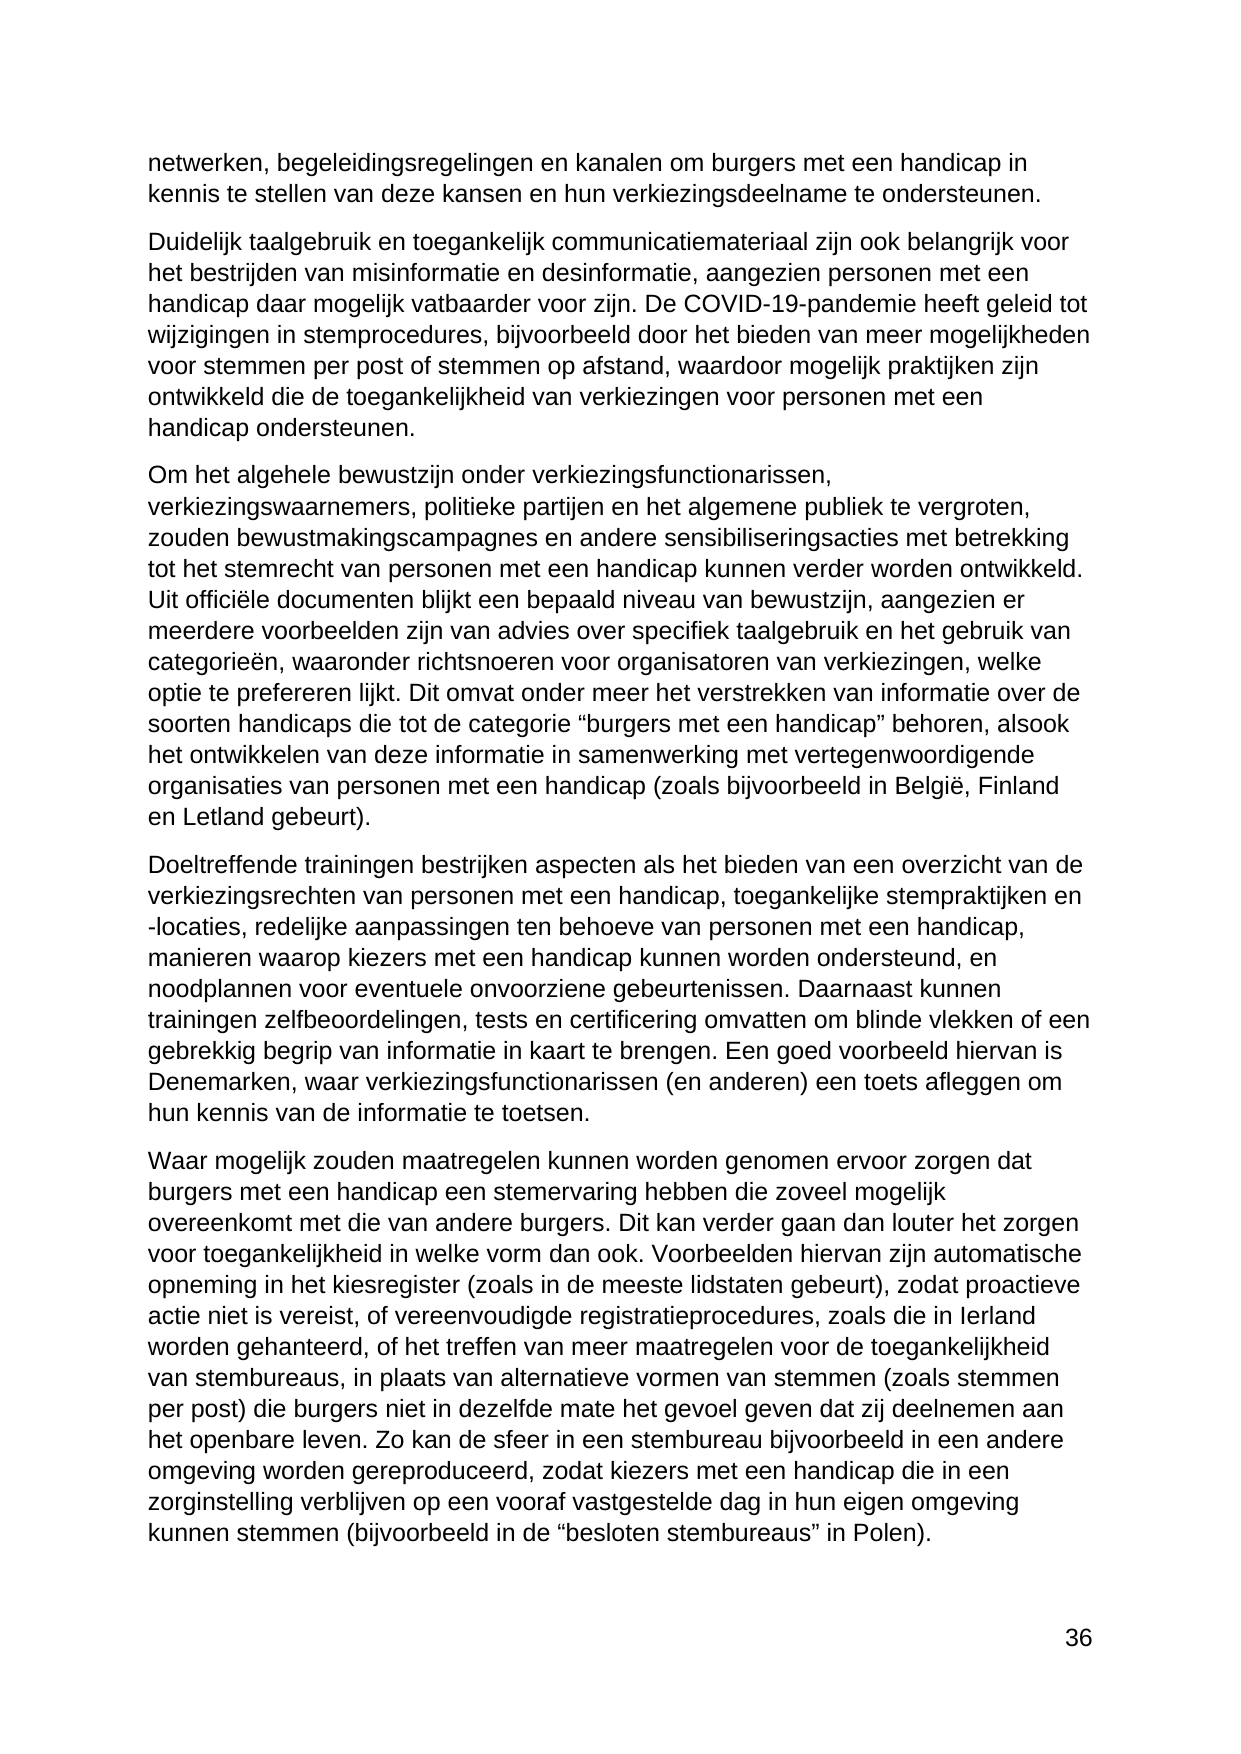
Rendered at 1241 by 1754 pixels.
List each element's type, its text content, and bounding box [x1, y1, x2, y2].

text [148, 148, 1092, 207]
text Doeltreffende trainingen bestrijken aspecten als het bieden van een overzicht van de verkiezingsrechten van personen met een handicap, toegankelijke stempraktijken en -locaties, redelijke aanpassingen ten behoeve van personen met een handicap, manieren waarop kiezers met een handicap kunnen worden ondersteund, en noodplannen voor eventuele onvoorziene gebeurtenissen. Daarnaast kunnen trainingen zelfbeoordelingen, tests en certificering omvatten om blinde vlekken of een gebrekkig begrip van informatie in kaart te brengen. Een goed voorbeeld hiervan is Denemarken, waar verkiezingsfunctionarissen (en anderen) een toets afleggen om hun kennis van de informatie te toetsen. [148, 849, 1092, 1127]
text Duidelijk taalgebruik en toegankelijk communicatiemateriaal zijn ook belangrijk voor het bestrijden van misinformatie en desinformatie, aangezien personen met een handicap daar mogelijk vatbaarder voor zijn. De COVID-19-pandemie heeft geleid tot wijzigingen in stemprocedures, bijvoorbeeld door het bieden van meer mogelijkheden voor stemmen per post of stemmen op afstand, waardoor mogelijk praktijken zijn ontwikkeld die de toegankelijkheid van verkiezingen voor personen met een handicap ondersteunen. [148, 226, 1092, 441]
text Waar mogelijk zouden maatregelen kunnen worden genomen ervoor zorgen dat burgers met een handicap een stemervaring hebben die zoveel mogelijk overeenkomt met die van andere burgers. Dit kan verder gaan dan louter het zorgen voor toegankelijkheid in welke vorm dan ook. Voorbeelden hiervan zijn automatische opneming in het kiesregister (zoals in de meeste lidstaten gebeurt), zodat proactieve actie niet is vereist, of vereenvoudigde registratieprocedures, zoals die in Ierland worden gehanteerd, of het treffen van meer maatregelen voor de toegankelijkheid van stembureaus, in plaats van alternatieve vormen van stemmen (zoals stemmen per post) die burgers niet in dezelfde mate het gevoel geven dat zij deelnemen aan het openbare leven. Zo kan de sfeer in een stembureau bijvoorbeeld in een andere omgeving worden gereproduceerd, zodat kiezers met een handicap die in een zorginstelling verblijven op een vooraf vastgestelde dag in hun eigen omgeving kunnen stemmen (bijvoorbeeld in de “besloten stembureaus” in Polen). [148, 1146, 1092, 1547]
text Om het algehele bewustzijn onder verkiezingsfunctionarissen, verkiezingswaarnemers, politieke partijen en het algemene publiek te vergroten, zouden bewustmakingscampagnes en andere sensibiliseringsacties met betrekking tot het stemrecht van personen met een handicap kunnen verder worden ontwikkeld. Uit officiële documenten blijkt een bepaald niveau van bewustzijn, aangezien er meerdere voorbeelden zijn van advies over specifiek taalgebruik en het gebruik van categorieën, waaronder richtsnoeren voor organisatoren van verkiezingen, welke optie te prefereren lijkt. Dit omvat onder meer het verstrekken van informatie over de soorten handicaps die tot de categorie “burgers met een handicap” behoren, alsook het ontwikkelen van deze informatie in samenwerking met vertegenwoordigende organisaties van personen met een handicap (zoals bijvoorbeeld in België, Finland en Letland gebeurt). [148, 460, 1092, 831]
